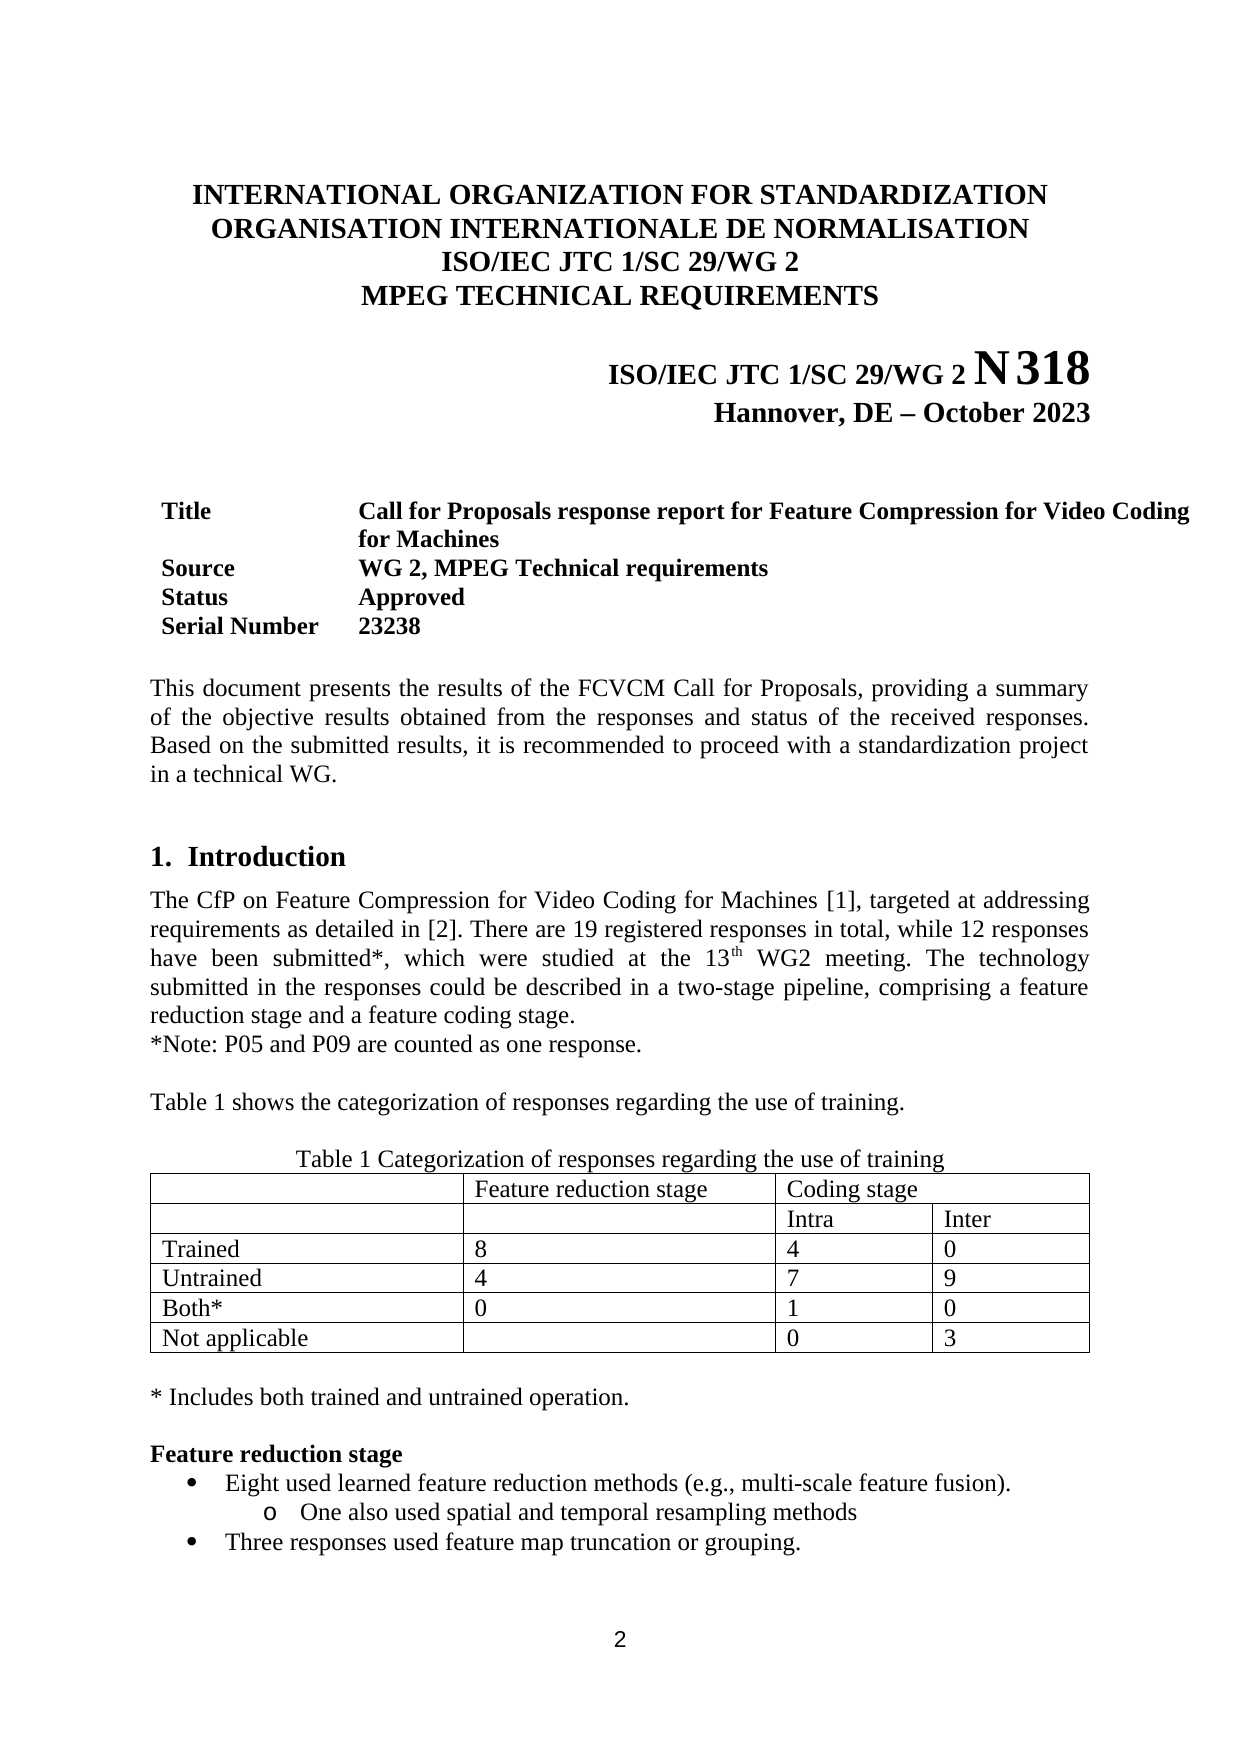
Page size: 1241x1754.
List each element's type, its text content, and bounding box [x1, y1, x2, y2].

text Hannover, DE – October 2023 [150, 395, 1090, 429]
text * Includes both trained and untrained operation. [150, 1382, 1090, 1410]
table_cell Source [150, 553, 347, 582]
table_cell Both* [151, 1293, 463, 1322]
text The CfP on Feature Compression for Video Coding for Machines [1], targeted at addressing requirements as detailed in [2]. There are 19 registered responses in total, while 12 responses have been submitted*, which were studied at the 13th WG2 meeting. The technology submitted in the responses could be described in a two-stage pipeline, comprising a feature reduction stage and a feature coding stage. [150, 886, 1090, 1029]
table_cell 7 [776, 1264, 932, 1292]
text Feature reduction stage [150, 1439, 1090, 1468]
table_cell Status [150, 582, 347, 611]
text INTERNATIONAL ORGANIZATION FOR STANDARDIZATION [150, 177, 1090, 211]
table_header Call for Proposals response report for Feature Compression for Video Coding for Machines [347, 496, 1209, 553]
subtitle Introduction [150, 839, 1090, 873]
list Eight used learned feature reduction methods (e.g., multi-scale feature fusion). [187, 1468, 1090, 1497]
table_cell 0 [776, 1323, 932, 1352]
table_cell [151, 1204, 463, 1233]
table_cell Inter [933, 1204, 1089, 1233]
table_cell 4 [776, 1234, 932, 1262]
text MPEG TECHNICAL REQUIREMENTS [150, 278, 1090, 311]
table_cell 9 [933, 1264, 1089, 1292]
table_header [151, 1174, 463, 1203]
table_cell 1 [776, 1293, 932, 1322]
list One also used spatial and temporal resampling methods [262, 1497, 1090, 1527]
table_cell Approved [347, 582, 1209, 611]
table_cell [464, 1204, 775, 1233]
table_header Title [150, 496, 347, 553]
table_cell 4 [464, 1264, 775, 1292]
table_cell 3 [933, 1323, 1089, 1352]
table_cell Untrained [151, 1264, 463, 1292]
table_cell 23238 [347, 611, 1209, 639]
list Three responses used feature map truncation or grouping. [187, 1527, 1090, 1556]
table_cell 8 [464, 1234, 775, 1262]
table_cell 0 [464, 1293, 775, 1322]
table_cell Not applicable [151, 1323, 463, 1352]
table_cell Intra [776, 1204, 932, 1233]
table_cell 0 [933, 1234, 1089, 1262]
table_cell Serial Number [150, 611, 347, 639]
text Table 1 shows the categorization of responses regarding the use of training. [150, 1087, 1090, 1116]
text ISO/IEC JTC 1/SC 29/WG 2 [150, 244, 1090, 278]
text *Note: P05 and P09 are counted as one response. [150, 1029, 1090, 1058]
table_cell Trained [151, 1234, 463, 1262]
text This document presents the results of the FCVCM Call for Proposals, providing a summary of the objective results obtained from the responses and status of the received responses. Based on the submitted results, it is recommended to proceed with a standardization project in a technical WG. [150, 673, 1090, 788]
text Table 1 Categorization of responses regarding the use of training [150, 1144, 1090, 1173]
table_cell [464, 1323, 775, 1352]
table_cell WG 2, MPEG Technical requirements [347, 553, 1209, 582]
table_header Coding stage [776, 1174, 1089, 1203]
table_cell 0 [933, 1293, 1089, 1322]
text ORGANISATION INTERNATIONALE DE NORMALISATION [150, 211, 1090, 244]
text ISO/IEC JTC 1/SC 29/WG 2 N 318 [150, 338, 1090, 395]
table_header Feature reduction stage [464, 1174, 775, 1203]
